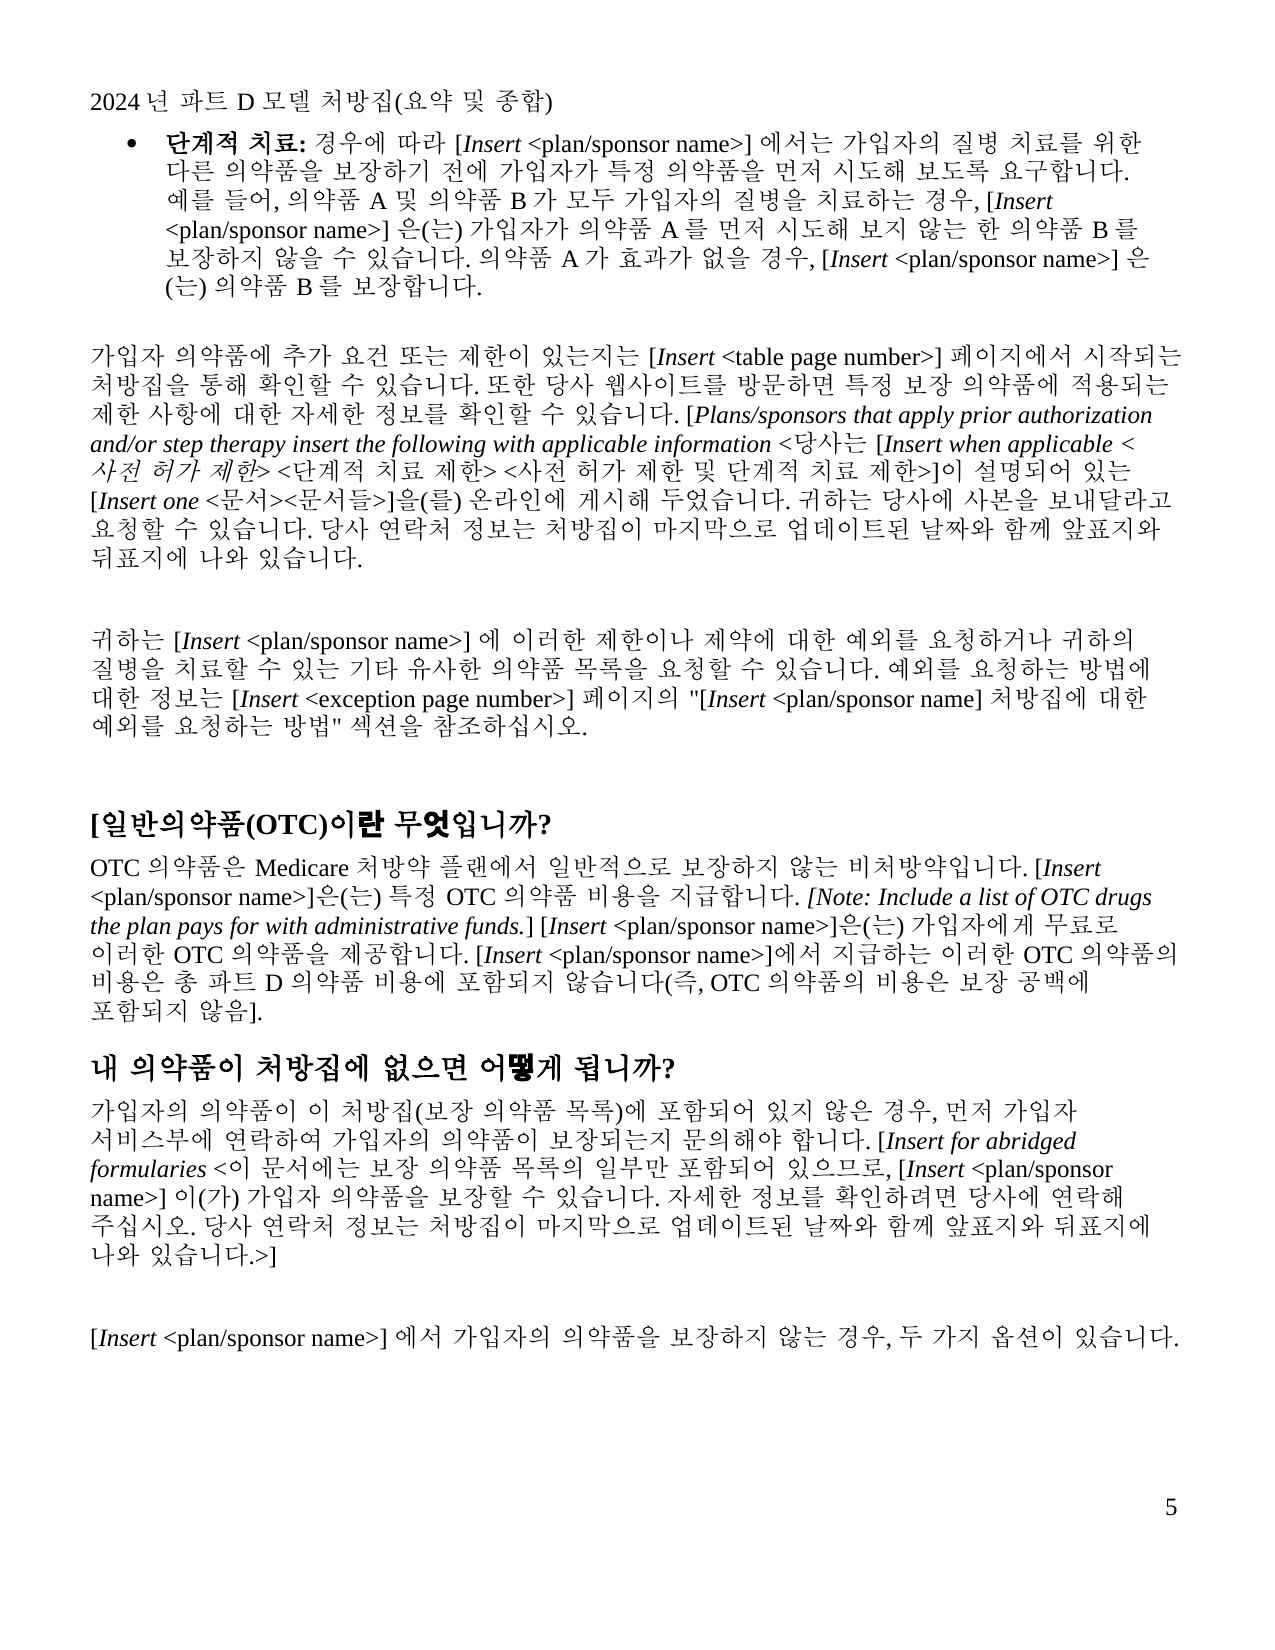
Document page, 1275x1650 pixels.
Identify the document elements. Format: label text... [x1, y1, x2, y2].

text OTC 의약품은 Medicare 처방약 플랜에서 일반적으로 보장하지 않는 비처방약입니다. [Insert <plan/sponsor name>]은(는) 특정 OTC 의약품 비용을 지급합니다. [Note: Include a list of OTC drugs the plan pays for with administrative funds.] [Insert <plan/sponsor name>]은(는) 가입자에게 무료로 이러한 OTC 의약품을 제공합니다. [Insert <plan/sponsor name>]에서 지급하는 이러한 OTC 의약품의 비용은 총 파트 D 의약품 비용에 포함되지 않습니다(즉, OTC 의약품의 비용은 보장 공백에 포함되지 않음]. [90, 853, 1185, 1026]
text 가입자 의약품에 추가 요건 또는 제한이 있는지는 [Insert <table page number>] 페이지에서 시작되는 처방집을 통해 확인할 수 있습니다. 또한 당사 웹사이트를 방문하면 특정 보장 의약품에 적용되는 제한 사항에 대한 자세한 정보를 확인할 수 있습니다. [Plans/sponsors that apply prior authorization and/or step therapy insert the following with applicable information <당사는 [Insert when applicable <사전 허가 제한> <단계적 치료 제한> <사전 허가 제한 및 단계적 치료 제한>]이 설명되어 있는 [Insert one <문서><문서들>]을(를) 온라인에 게시해 두었습니다. 귀하는 당사에 사본을 보내달라고 요청할 수 있습니다. 당사 연락처 정보는 처방집이 마지막으로 업데이트된 날짜와 함께 앞표지와 뒤표지에 나와 있습니다. [90, 342, 1185, 572]
subtitle 내 의약품이 처방집에 없으면 어떻게 됩니까? [90, 1051, 1185, 1084]
subtitle [일반의약품(OTC)이란 무엇입니까? [90, 807, 1185, 841]
text 귀하는 [Insert <plan/sponsor name>] 에 이러한 제한이나 제약에 대한 예외를 요청하거나 귀하의 질병을 치료할 수 있는 기타 유사한 의약품 목록을 요청할 수 있습니다. 예외를 요청하는 방법에 대한 정보는 [Insert <exception page number>] 페이지의 "[Insert <plan/sponsor name] 처방집에 대한 예외를 요청하는 방법" 섹션을 참조하십시오. [90, 626, 1185, 741]
text 가입자의 의약품이 이 처방집(보장 의약품 목록)에 포함되어 있지 않은 경우, 먼저 가입자 서비스부에 연락하여 가입자의 의약품이 보장되는지 문의해야 합니다. [Insert for abridged formularies <이 문서에는 보장 의약품 목록의 일부만 포함되어 있으므로, [Insert <plan/sponsor name>] 이(가) 가입자 의약품을 보장할 수 있습니다. 자세한 정보를 확인하려면 당사에 연락해 주십시오. 당사 연락처 정보는 처방집이 마지막으로 업데이트된 날짜와 함께 앞표지와 뒤표지에 나와 있습니다.>] [90, 1097, 1185, 1269]
list 단계적 치료: 경우에 따라 [Insert <plan/sponsor name>] 에서는 가입자의 질병 치료를 위한 다른 의약품을 보장하기 전에 가입자가 특정 의약품을 먼저 시도해 보도록 요구합니다. 예를 들어, 의약품 A 및 의약품 B가 모두 가입자의 질병을 치료하는 경우, [Insert <plan/sponsor name>] 은(는) 가입자가 의약품 A를 먼저 시도해 보지 않는 한 의약품 B를 보장하지 않을 수 있습니다. 의약품 A가 효과가 없을 경우, [Insert <plan/sponsor name>] 은(는) 의약품 B를 보장합니다. [127, 129, 1185, 301]
text [Insert <plan/sponsor name>] 에서 가입자의 의약품을 보장하지 않는 경우, 두 가지 옵션이 있습니다. [90, 1323, 1185, 1352]
